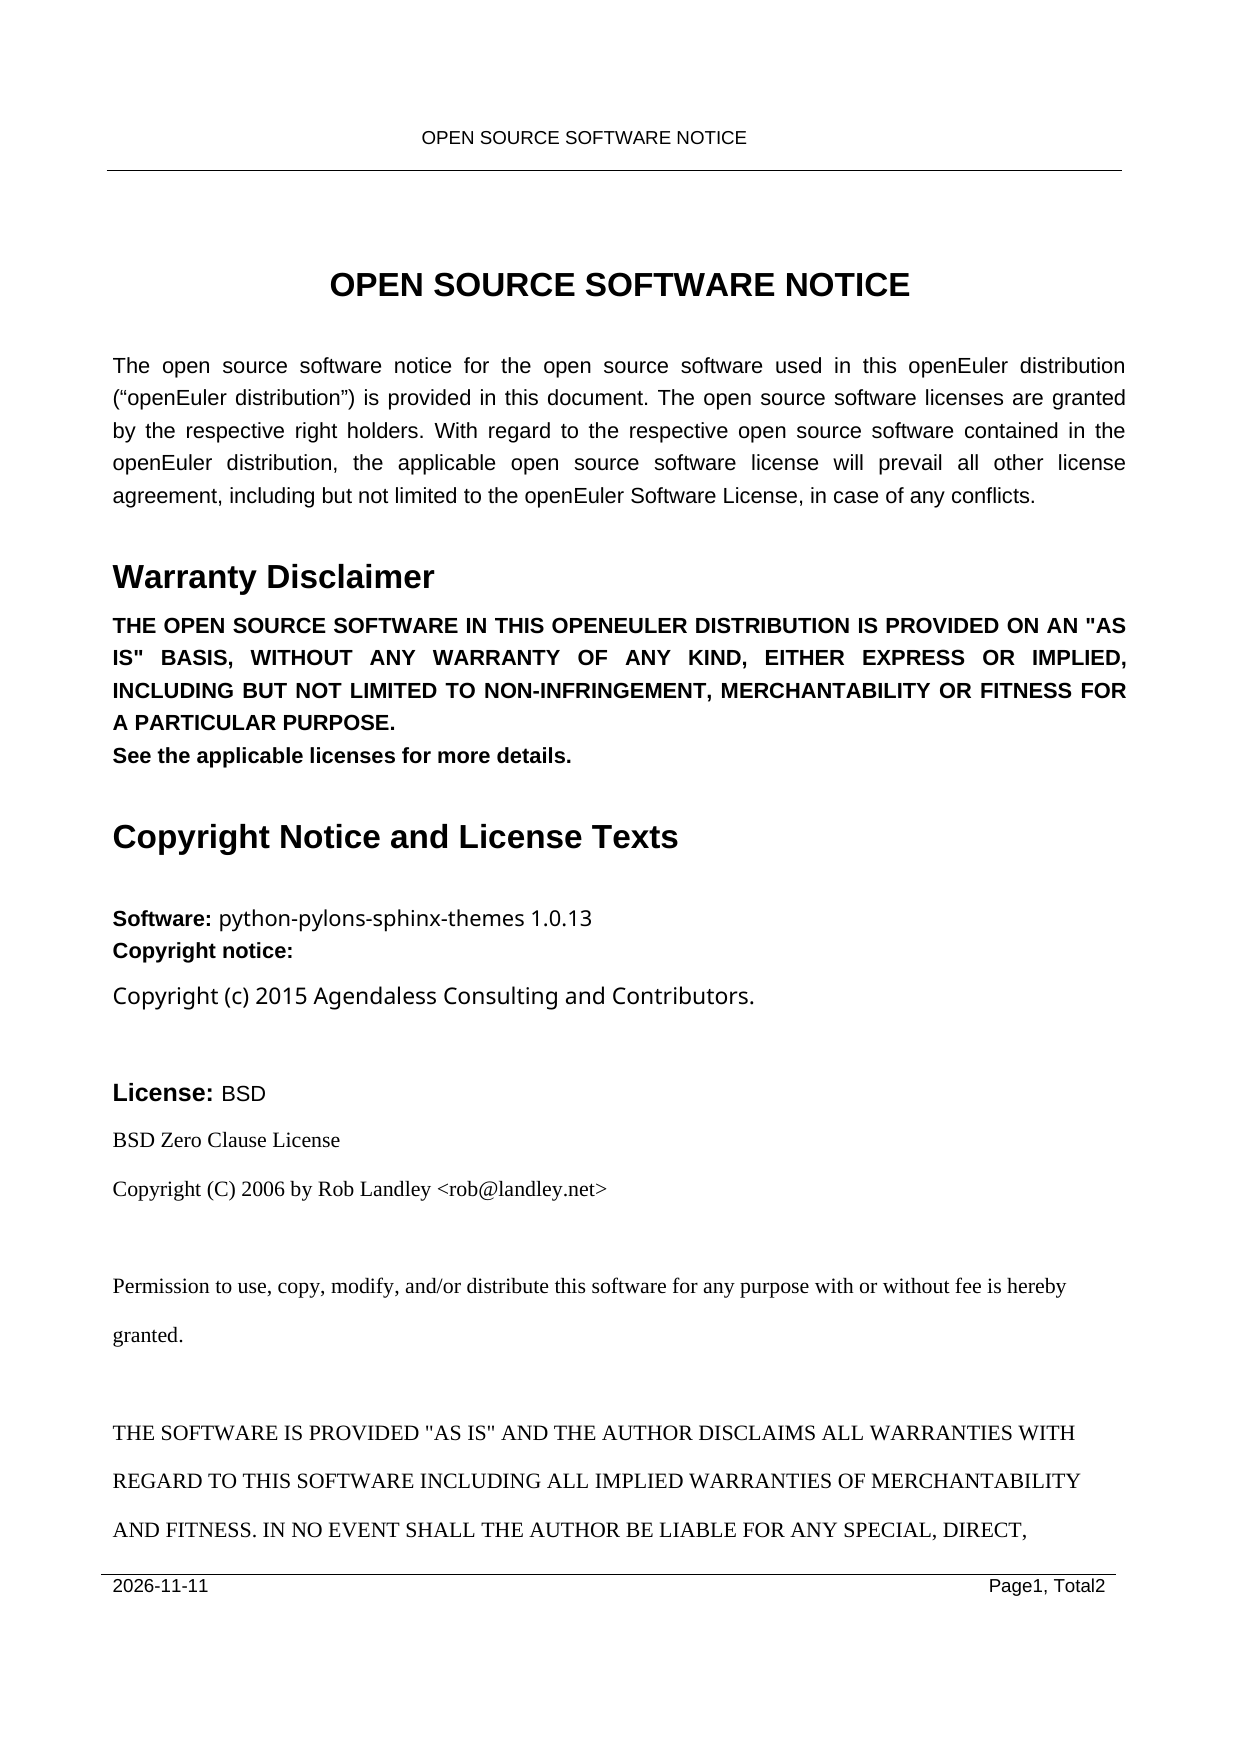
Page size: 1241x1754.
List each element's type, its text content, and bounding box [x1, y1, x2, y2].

text Software: python-pylons-sphinx-themes 1.0.13 [112, 901, 1128, 934]
text OPEN SOURCE SOFTWARE NOTICE [112, 251, 1128, 316]
text License: BSD [112, 1077, 1128, 1109]
text The open source software notice for the open source software used in this openEuler distribution (“openEuler distribution”) is provided in this document. The open source software licenses are granted by the respective right holders. With regard to the respective open source software contained in the openEuler distribution, the applicable open source software license will prevail all other license agreement, including but not limited to the openEuler Software License, in case of any conflicts. [112, 349, 1128, 511]
text THE OPEN SOURCE SOFTWARE IN THIS OPENEULER DISTRIBUTION IS PROVIDED ON AN "AS IS" BASIS, WITHOUT ANY WARRANTY OF ANY KIND, EITHER EXPRESS OR IMPLIED, INCLUDING BUT NOT LIMITED TO NON-INFRINGEMENT, MERCHANTABILITY OR FITNESS FOR A PARTICULAR PURPOSE. See the applicable licenses for more details. [112, 609, 1128, 771]
text Copyright notice: [112, 934, 1128, 966]
text Copyright (c) 2015 Agendaless Consulting and Contributors. [112, 979, 1128, 1060]
text Warranty Disclaimer [112, 544, 1128, 609]
text Copyright Notice and License Texts [112, 804, 1128, 869]
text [112, 1123, 1128, 1546]
